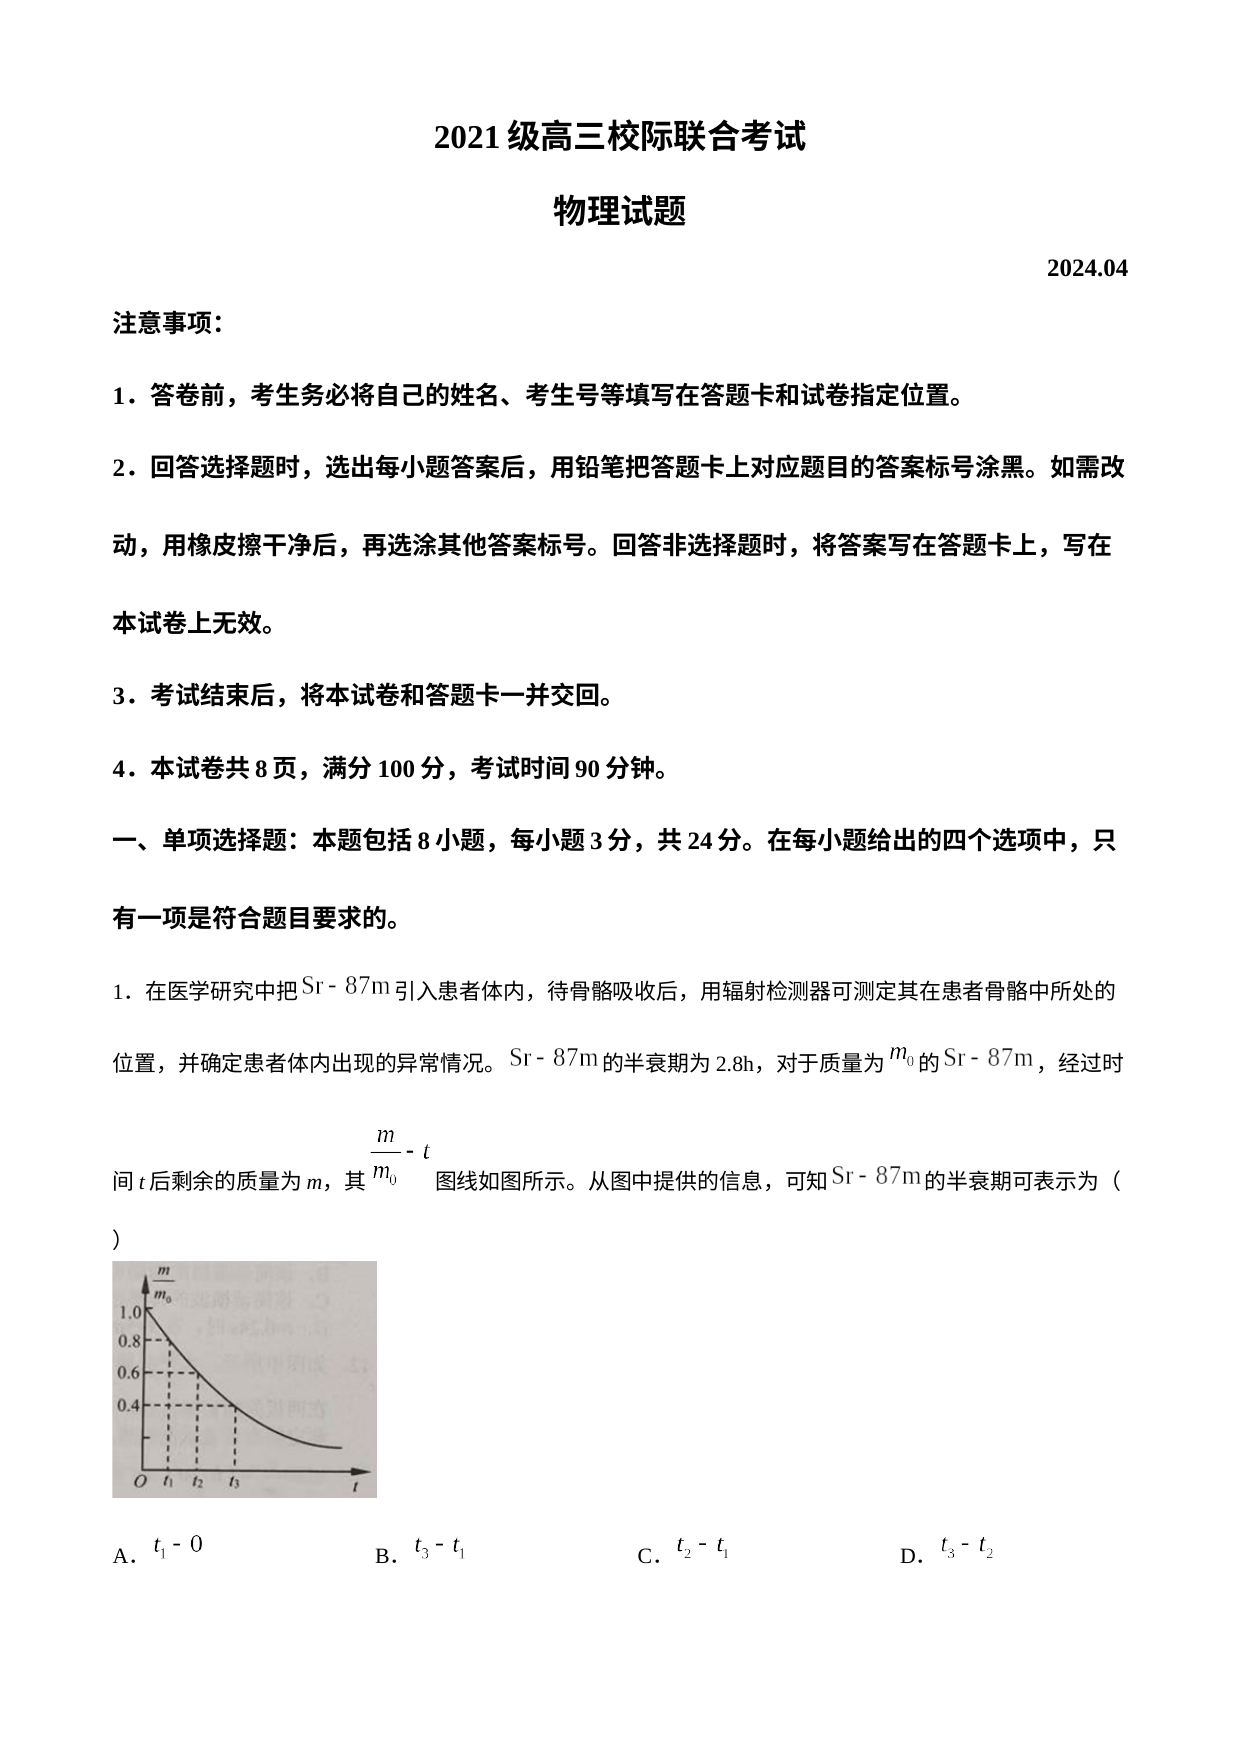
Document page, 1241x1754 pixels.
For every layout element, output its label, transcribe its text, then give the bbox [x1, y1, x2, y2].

text 一、单项选择题：本题包括8小题，每小题3分，共24分。在每小题给出的四个选项中，只有一项是符合题目要求的。 [112, 806, 1128, 949]
text 2024.04 [112, 251, 1128, 283]
text 1．在医学研究中把引入患者体内，待骨骼吸收后，用辐射检测器可测定其在患者骨骼中所处的位置，并确定患者体内出现的异常情况。的半衰期为2.8h，对于质量为的，经过时间t后剩余的质量为m，其图线如图所示。从图中提供的信息，可知的半衰期可表示为（ ） [112, 956, 1128, 1255]
text 物理试题 [112, 176, 1128, 241]
text 3．考试结束后，将本试卷和答题卡一并交回。 [112, 661, 1128, 726]
text 4．本试卷共8页，满分100分，考试时间90分钟。 [112, 734, 1128, 799]
text 1．答卷前，考生务必将自己的姓名、考生号等填写在答题卡和试卷指定位置。 [112, 361, 1128, 426]
text 2021级高三校际联合考试 [112, 102, 1128, 167]
text A． B． C． D． [112, 1526, 1128, 1591]
picture [112, 1261, 377, 1498]
text 注意事项： [112, 289, 1128, 354]
text 2．回答选择题时，选出每小题答案后，用铅笔把答题卡上对应题目的答案标号涂黑。如需改动，用橡皮擦干净后，再选涂其他答案标号。回答非选择题时，将答案写在答题卡上，写在本试卷上无效。 [112, 433, 1128, 654]
